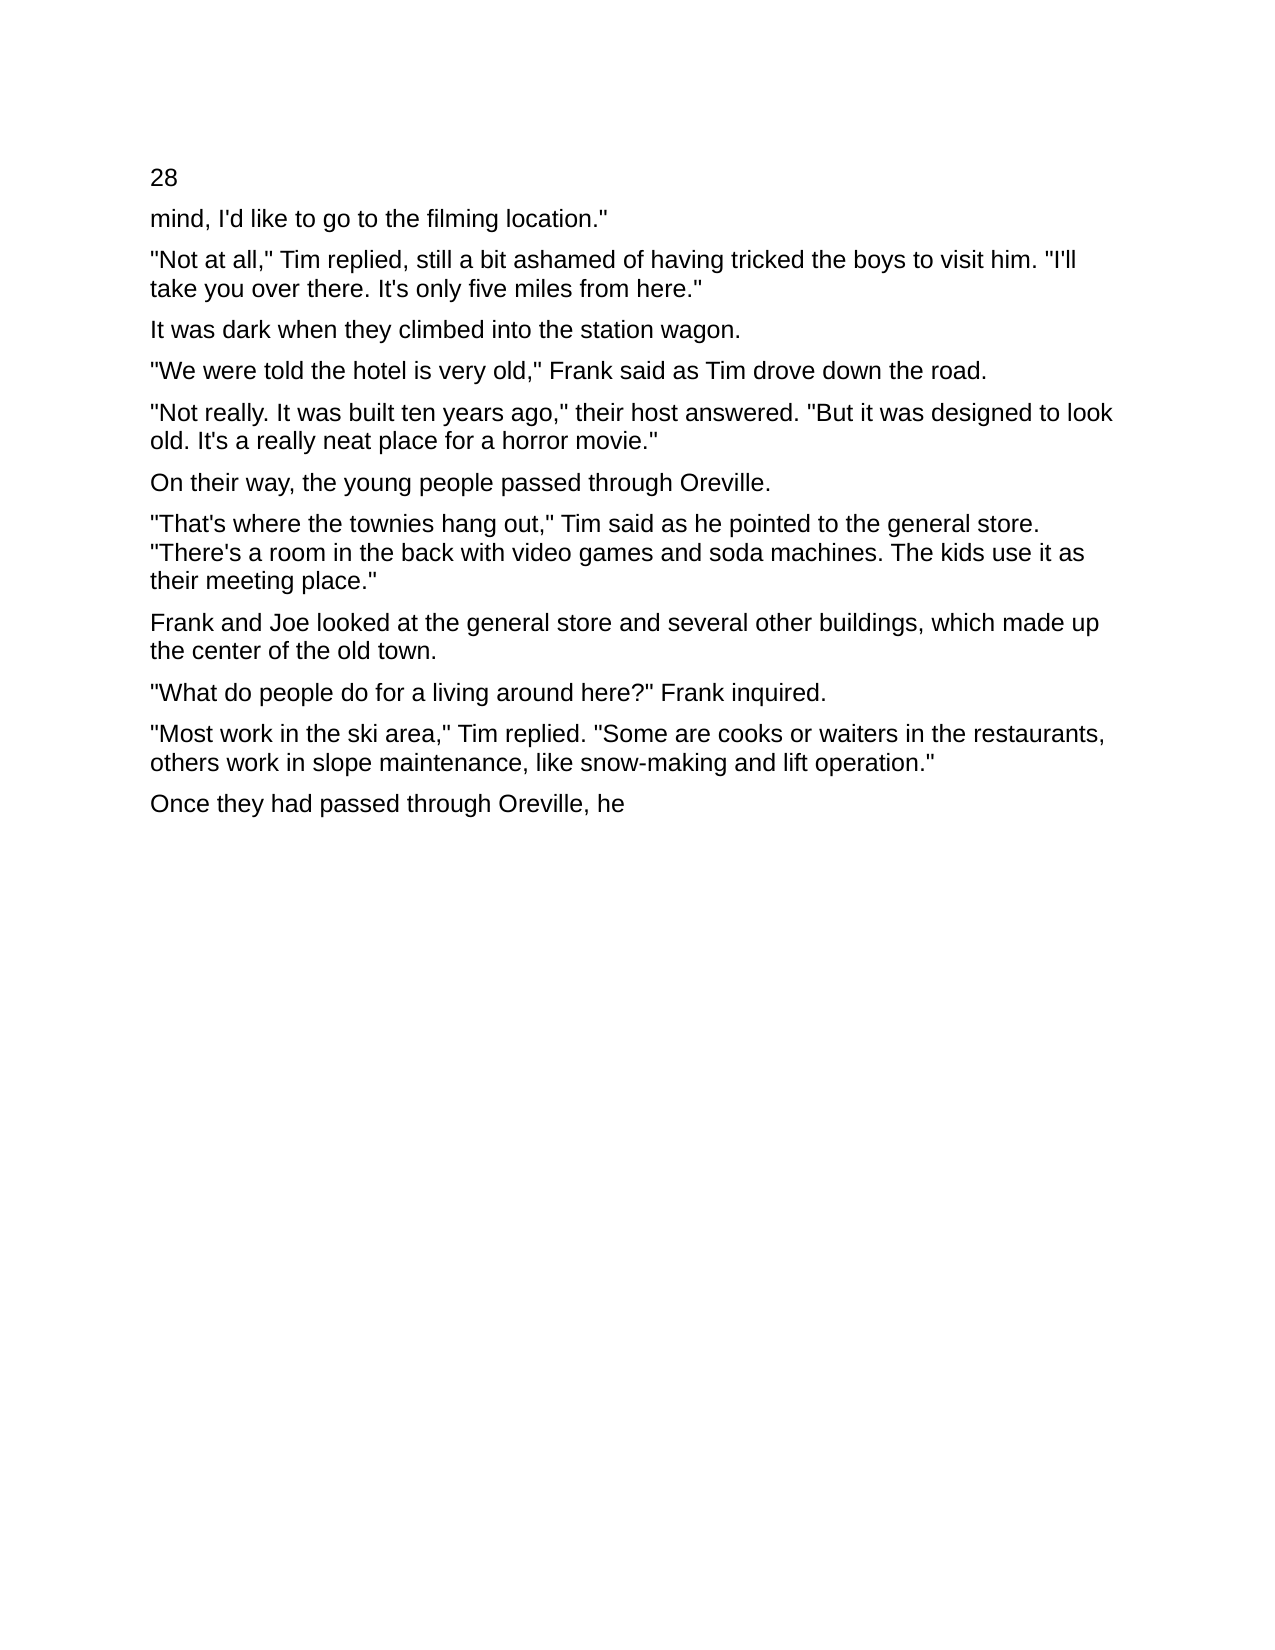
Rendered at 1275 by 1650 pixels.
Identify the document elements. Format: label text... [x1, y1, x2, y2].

text "That's where the townies hang out," Tim said as he pointed to the general store. "There's a room in the back with video games and soda machines. The kids use it as their meeting place." [150, 509, 1125, 595]
text "We were told the hotel is very old," Frank said as Tim drove down the road. [150, 356, 1125, 385]
text On their way, the young people passed through Oreville. [150, 467, 1125, 496]
text Once they had passed through Oreville, he [150, 789, 1125, 817]
text "What do people do for a living around here?" Frank inquired. [150, 677, 1125, 706]
text Frank and Joe looked at the general store and several other buildings, which made up the center of the old town. [150, 607, 1125, 665]
text "Most work in the ski area," Tim replied. "Some are cooks or waiters in the restaurants, others work in slope maintenance, like snow-making and lift operation." [150, 719, 1125, 776]
text It was dark when they climbed into the station wagon. [150, 315, 1125, 344]
text "Not really. It was built ten years ago," their host answered. "But it was designed to look old. It's a really neat place for a horror movie." [150, 397, 1125, 455]
text "Not at all," Tim replied, still a bit ashamed of having tricked the boys to visit him. "I'll take you over there. It's only five miles from here." [150, 245, 1125, 302]
text mind, I'd like to go to the filming location." [150, 204, 1125, 232]
text 28 [150, 162, 1125, 191]
